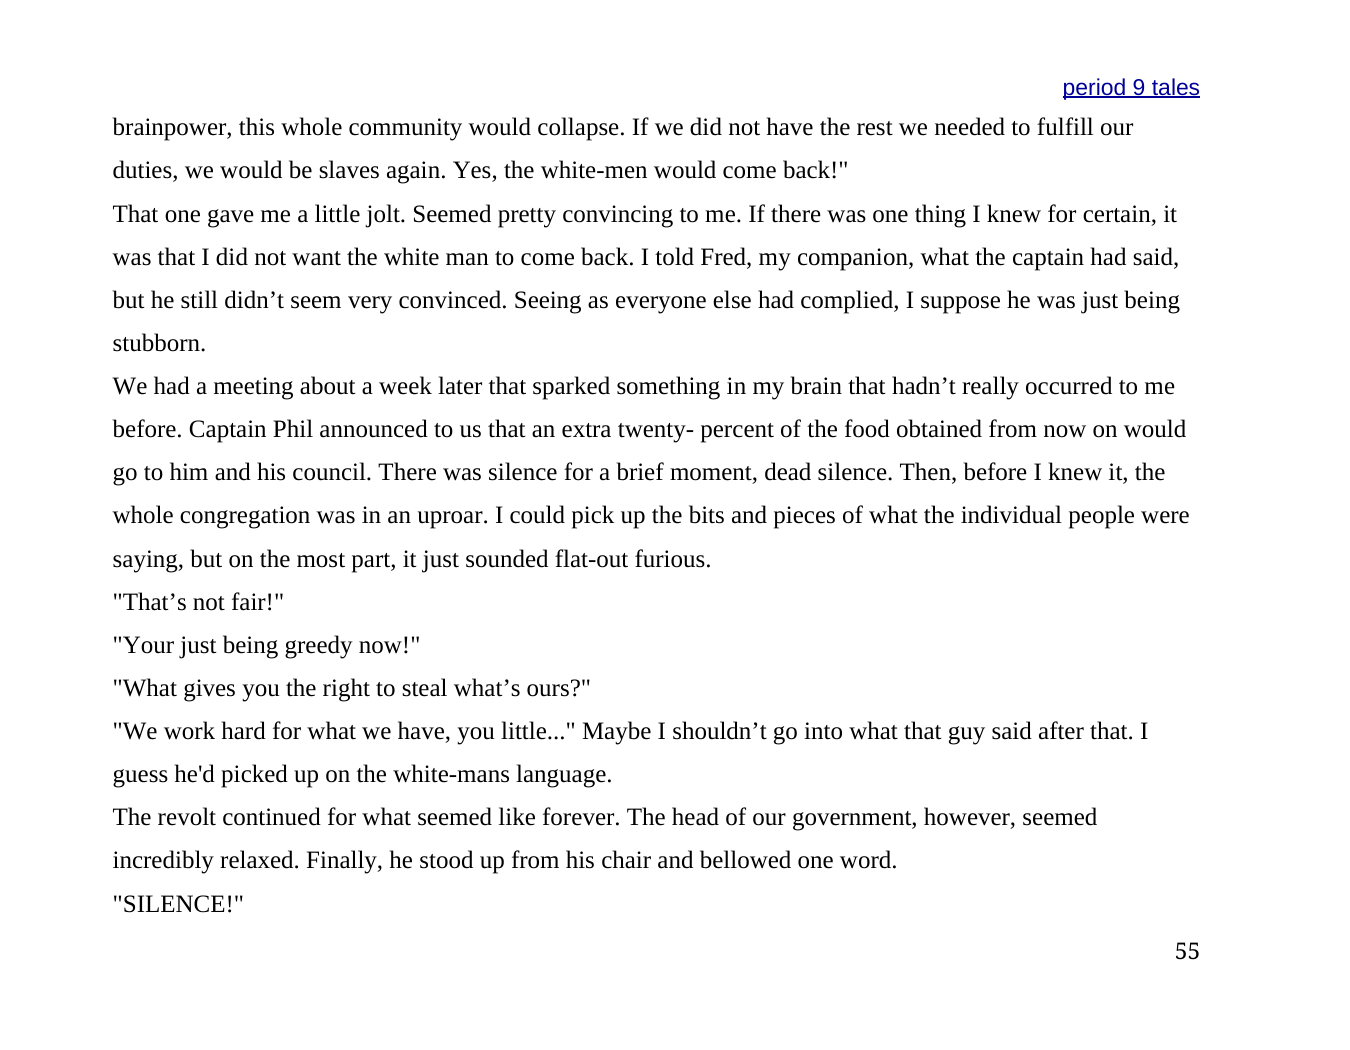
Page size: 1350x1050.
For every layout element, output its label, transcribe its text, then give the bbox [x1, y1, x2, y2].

text The revolt continued for what seemed like forever. The head of our government, however, seemed incredibly relaxed. Finally, he stood up from his chair and bellowed one word. [112, 802, 1200, 874]
text "We work hard for what we have, you little..." Maybe I shouldn’t go into what that guy said after that. I guess he'd picked up on the white-mans language. [112, 716, 1200, 788]
text That one gave me a little jolt. Seemed pretty convincing to me. If there was one thing I knew for certain, it was that I did not want the white man to come back. I told Fred, my companion, what the captain had said, but he still didn’t seem very convinced. Seeing as everyone else had complied, I suppose he was just being stubborn. [112, 199, 1200, 357]
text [112, 112, 1200, 184]
text "What gives you the right to steal what’s ours?" [112, 673, 1200, 702]
text "That’s not fair!" [112, 587, 1200, 616]
text "SILENCE!" [112, 889, 1200, 917]
text We had a meeting about a week later that sparked something in my brain that hadn’t really occurred to me before. Captain Phil announced to us that an extra twenty- percent of the food obtained from now on would go to him and his council. There was silence for a brief moment, dead silence. Then, before I knew it, the whole congregation was in an uproar. I could pick up the bits and pieces of what the individual people were saying, but on the most part, it just sounded flat-out furious. [112, 371, 1200, 572]
text "Your just being greedy now!" [112, 630, 1200, 659]
